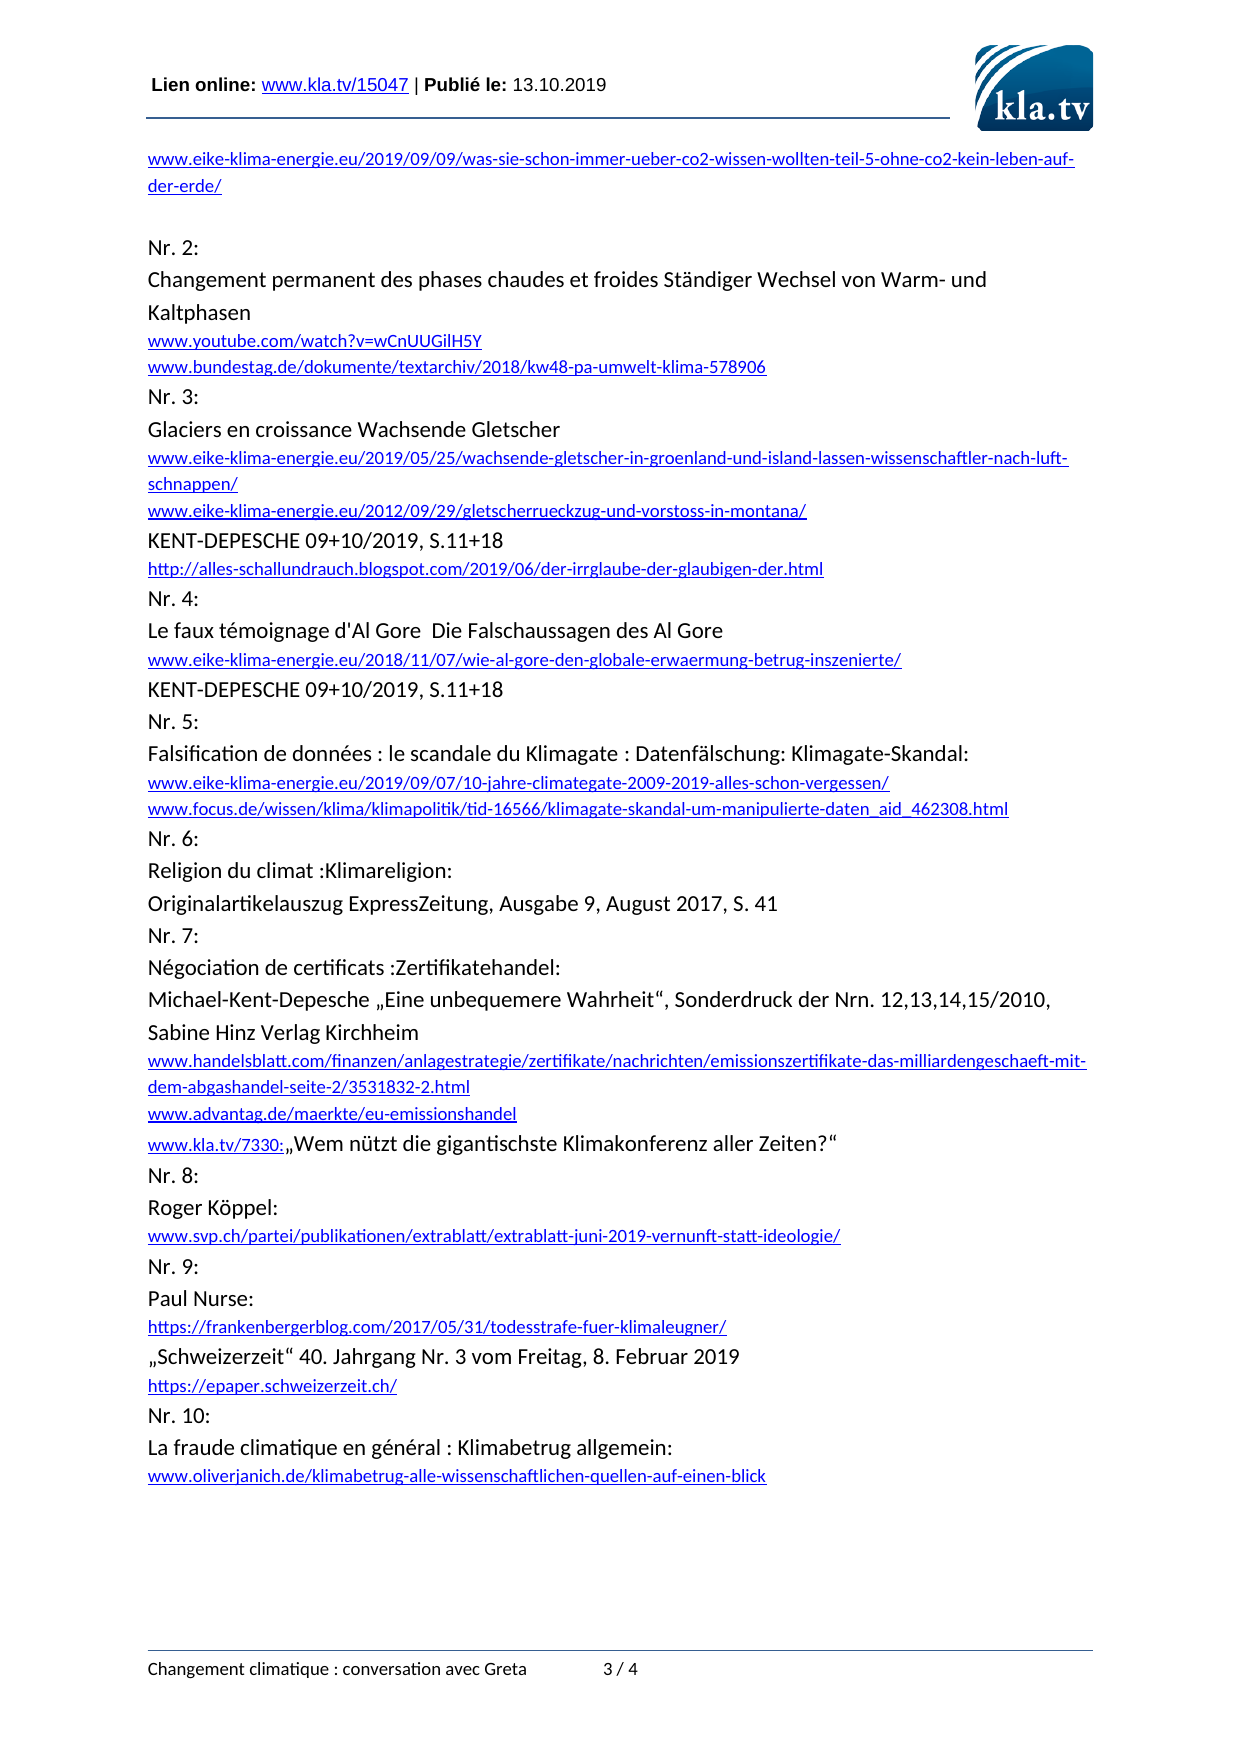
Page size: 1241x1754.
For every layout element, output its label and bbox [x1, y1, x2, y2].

text [148, 148, 1093, 1488]
